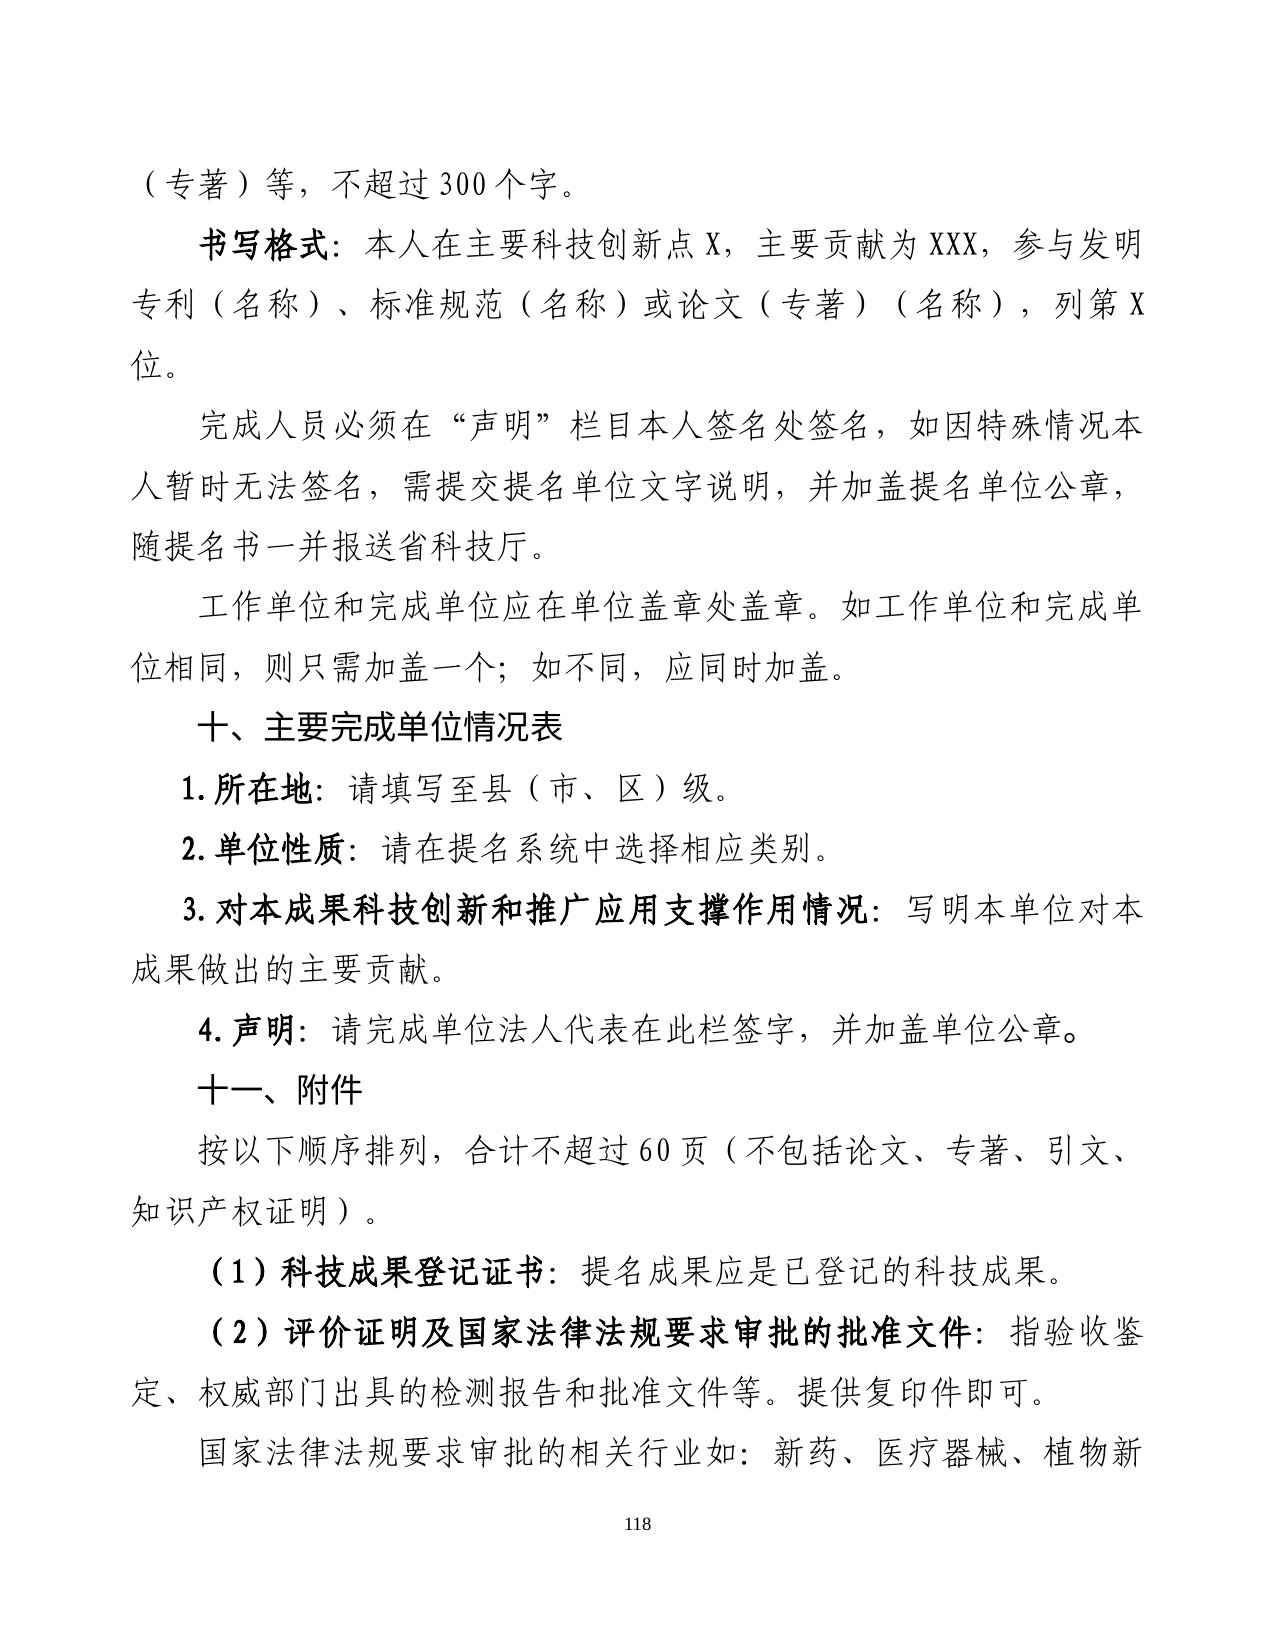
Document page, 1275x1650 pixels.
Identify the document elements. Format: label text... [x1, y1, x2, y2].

text 2.单位性质：请在提名系统中选择相应类别。 [130, 812, 1145, 873]
text 完成人员必须在“声明”栏目本人签名处签名，如因特殊情况本人暂时无法签名，需提交提名单位文字说明，并加盖提名单位公章，随提名书一并报送省科技厅。 [130, 389, 1145, 571]
text 按以下顺序排列，合计不超过60页（不包括论文、专著、引文、知识产权证明）。 [130, 1114, 1145, 1235]
text 3.对本成果科技创新和推广应用支撑作用情况：写明本单位对本成果做出的主要贡献。 [130, 873, 1145, 993]
text （1）科技成果登记证书：提名成果应是已登记的科技成果。 [130, 1235, 1145, 1296]
text 书写格式：本人在主要科技创新点X，主要贡献为XXX，参与发明专利（名称）、标准规范（名称）或论文（专著）（名称），列第X位。 [130, 208, 1145, 389]
text 1.所在地：请填写至县（市、区）级。 [130, 752, 1145, 812]
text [130, 148, 1145, 208]
text 工作单位和完成单位应在单位盖章处盖章。如工作单位和完成单位相同，则只需加盖一个；如不同，应同时加盖。 [130, 571, 1145, 691]
text 十一、附件 [130, 1054, 1145, 1114]
text 十、主要完成单位情况表 [130, 691, 1145, 752]
text 4.声明：请完成单位法人代表在此栏签字，并加盖单位公章。 [130, 993, 1145, 1054]
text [130, 1416, 1145, 1477]
text （2）评价证明及国家法律法规要求审批的批准文件：指验收鉴定、权威部门出具的检测报告和批准文件等。提供复印件即可。 [130, 1296, 1145, 1416]
